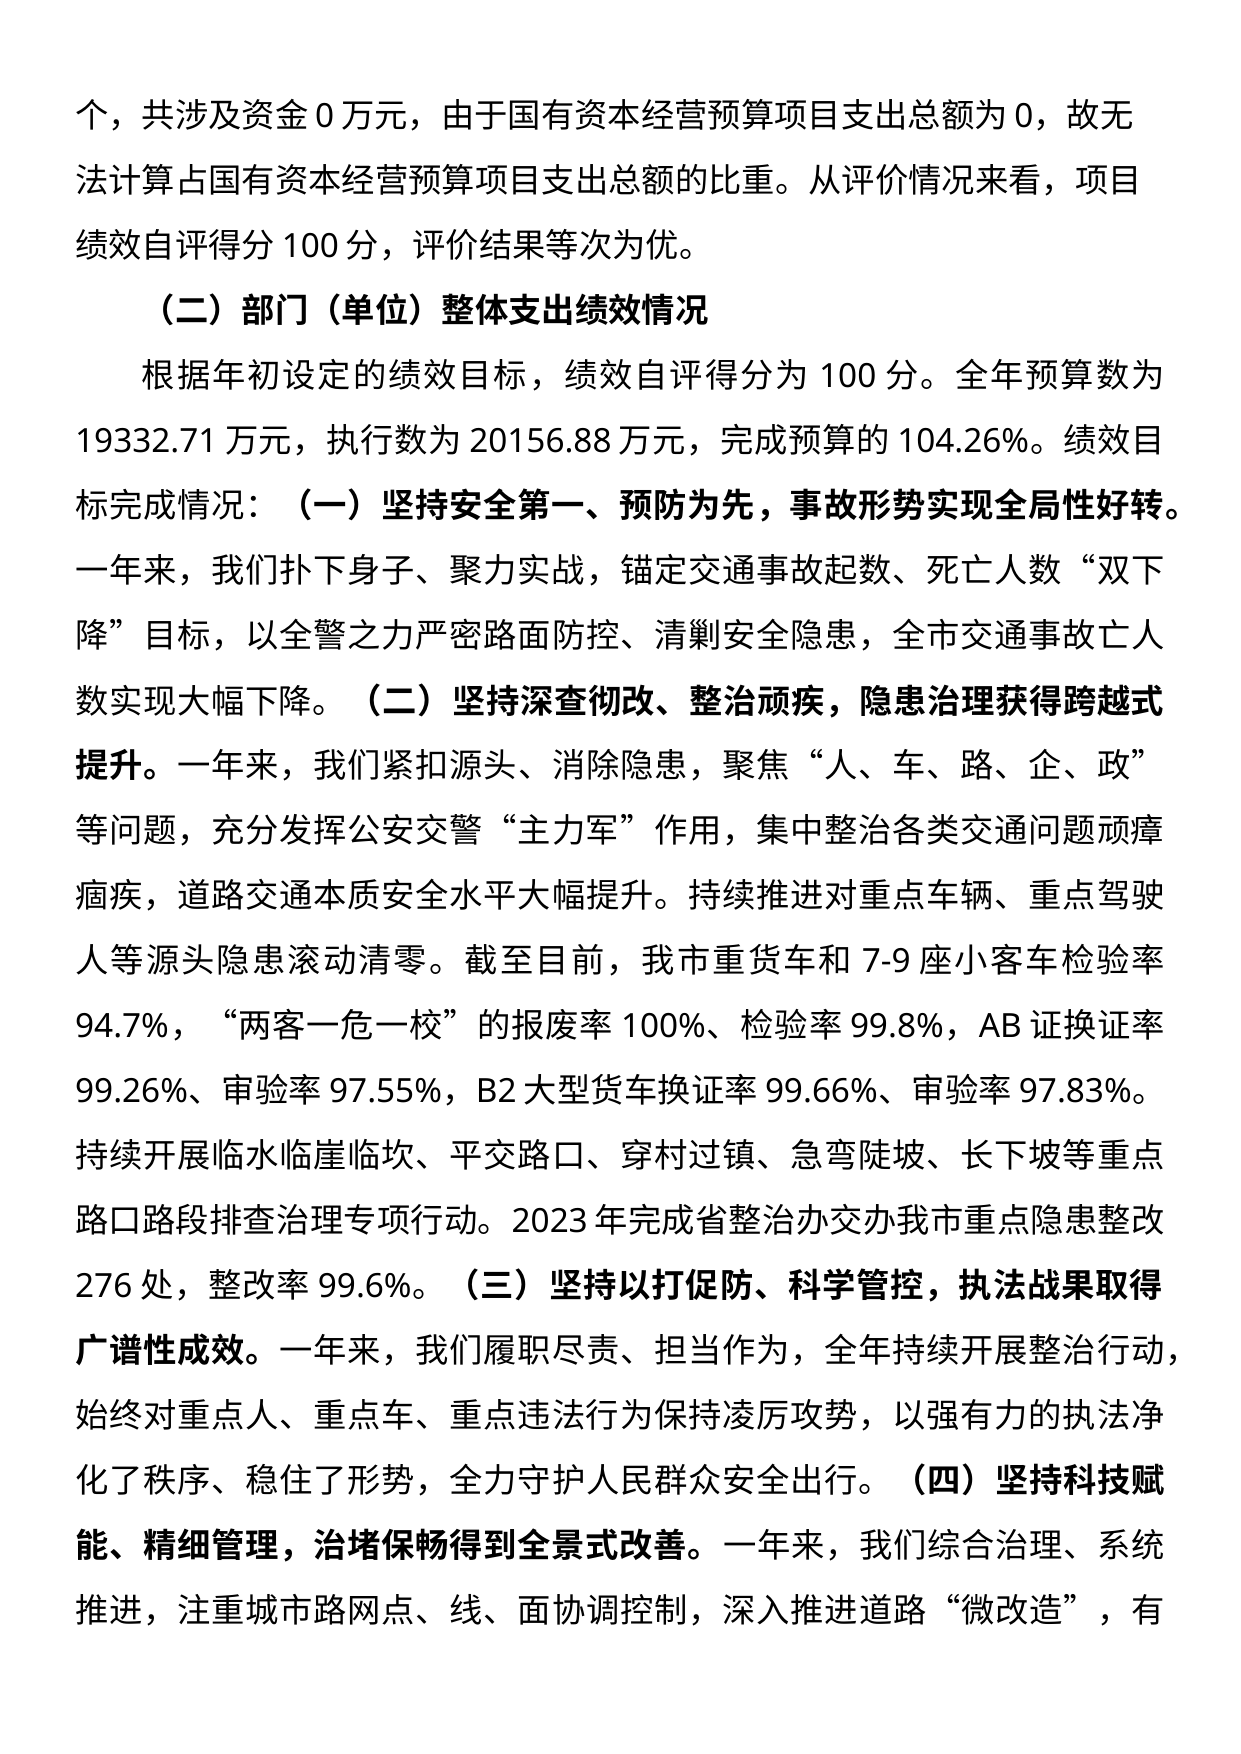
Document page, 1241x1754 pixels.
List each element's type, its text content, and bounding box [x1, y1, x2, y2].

text （二）部门（单位）整体支出绩效情况 [75, 276, 1165, 341]
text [75, 81, 1165, 276]
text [75, 341, 1165, 1641]
